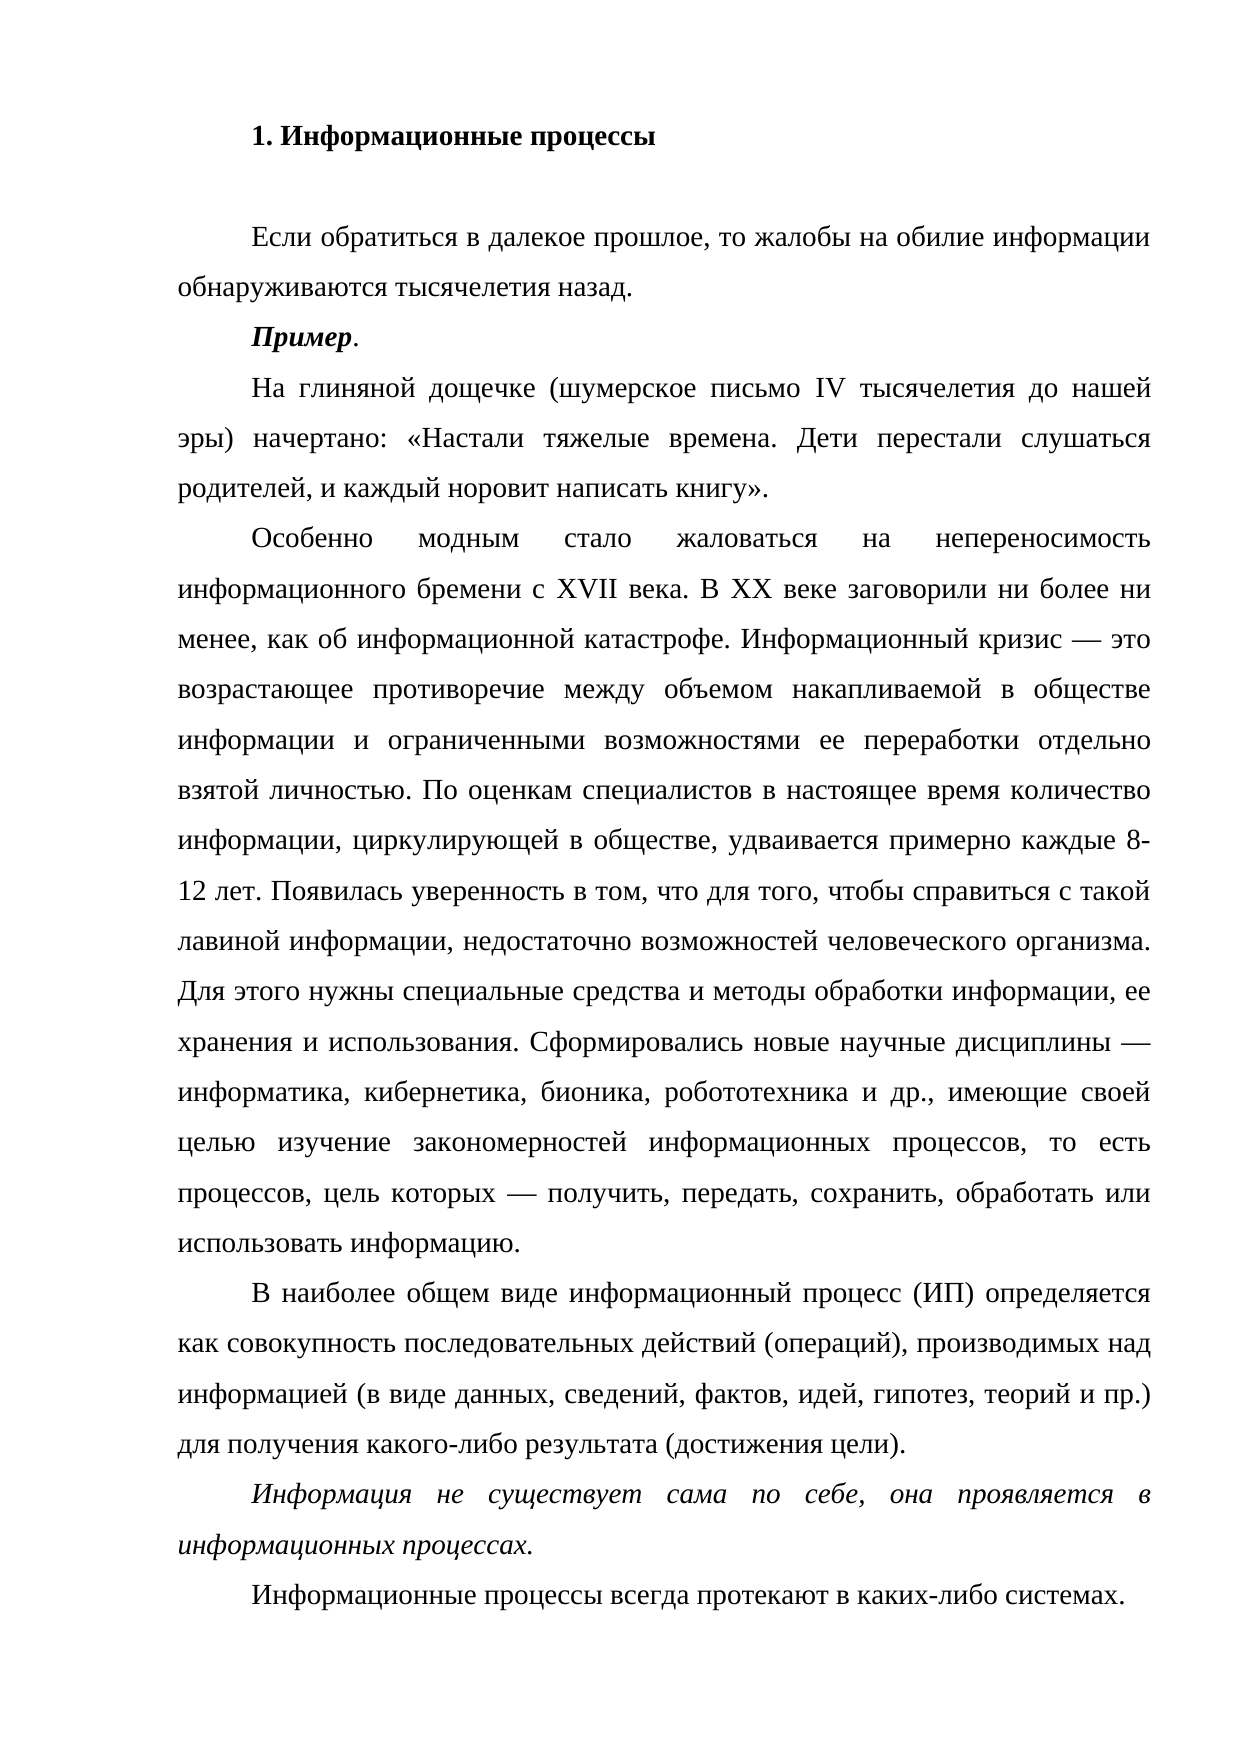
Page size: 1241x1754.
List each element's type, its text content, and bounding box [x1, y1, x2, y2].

text 1. Информационные процессы [177, 118, 1152, 152]
text Если обратиться в далекое прошлое, то жалобы на обилие информации обнаруживаются тысячелетия назад. [177, 219, 1152, 303]
text Пример. [177, 319, 1152, 353]
text Особенно модным стало жаловаться на непереносимость информационного бремени с XVII века. В XX веке заговорили ни более ни менее, как об информационной катастрофе. Информационный кризис — это возрастающее противоречие между объемом накапливаемой в обществе информации и ограниченными возможностями ее переработки отдельно взятой личностью. По оценкам специалистов в настоящее время количество информации, циркулирующей в обществе, удваивается примерно каждые 8-12 лет. Появилась уверенность в том, что для того, чтобы справиться с такой лавиной информации, недостаточно возможностей человеческого организма. Для этого нужны специальные средства и методы обработки информации, ее хранения и использования. Сформировались новые научные дисциплины — информатика, кибернетика, бионика, робототехника и др., имеющие своей целью изучение закономерностей информационных процессов, то есть процессов, цель которых — получить, передать, сохранить, обработать или использовать информацию. [177, 521, 1152, 1258]
text На глиняной дощечке (шумерское письмо IV тысячелетия до нашей эры) начертано: «Настали тяжелые времена. Дети перестали слушаться родителей, и каждый норовит написать книгу». [177, 370, 1152, 504]
text Информация не существует сама по себе, она проявляется в информационных процессах. [177, 1477, 1152, 1560]
text В наиболее общем виде информационный процесс (ИП) определяется как совокупность последовательных действий (операций), производимых над информацией (в виде данных, сведений, фактов, идей, гипотез, теорий и пр.) для получения какого-либо результата (достижения цели). [177, 1275, 1152, 1460]
text Информационные процессы всегда протекают в каких-либо системах. [177, 1577, 1152, 1611]
